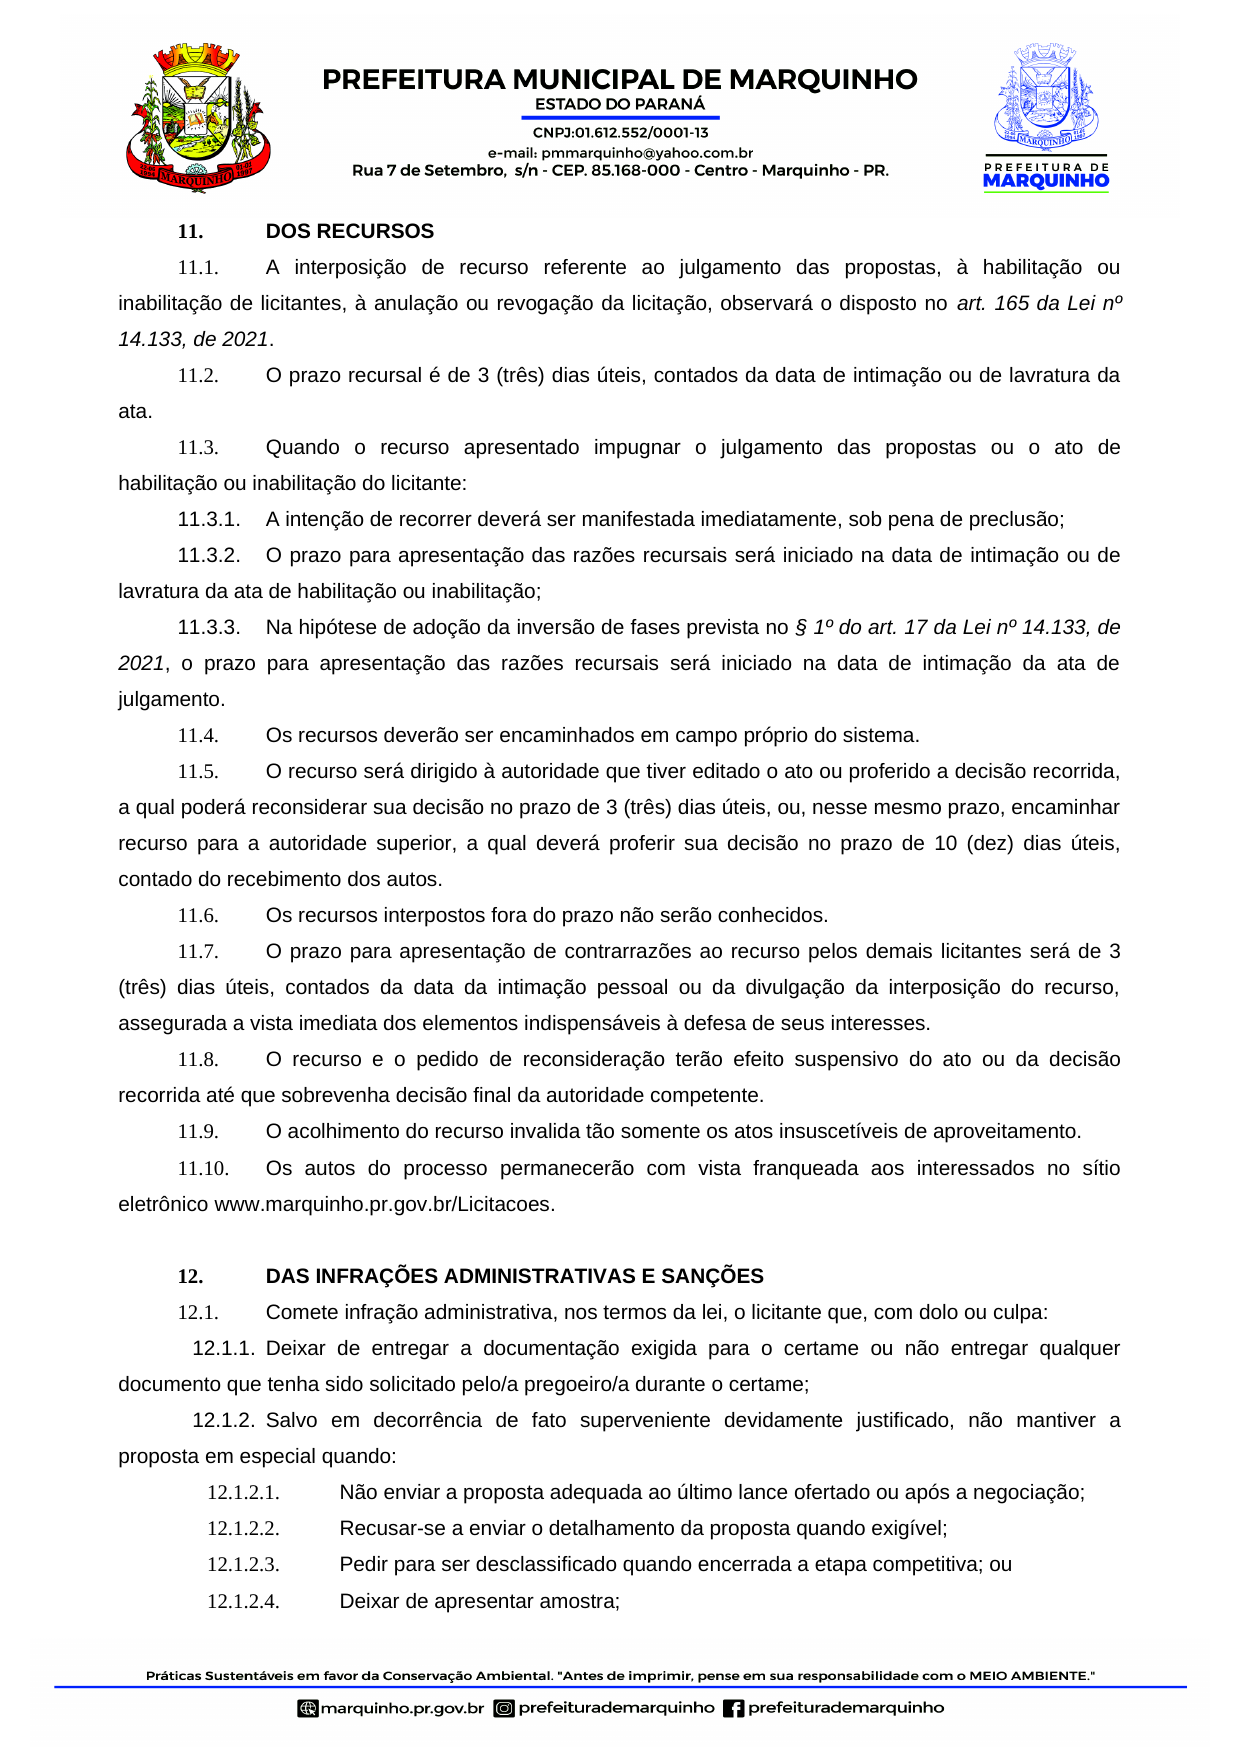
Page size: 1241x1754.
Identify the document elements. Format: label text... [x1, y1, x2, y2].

text Comete infração administrativa, nos termos da lei, o licitante que, com dolo ou culpa: [118, 1300, 1122, 1324]
text O recurso será dirigido à autoridade que tiver editado o ato ou proferido a decisão recorrida, a qual poderá reconsiderar sua decisão no prazo de 3 (três) dias úteis, ou, nesse mesmo prazo, encaminhar recurso para a autoridade superior, a qual deverá proferir sua decisão no prazo de 10 (dez) dias úteis, contado do recebimento dos autos. [118, 759, 1122, 891]
text A interposição de recurso referente ao julgamento das propostas, à habilitação ou inabilitação de licitantes, à anulação ou revogação da licitação, observará o disposto no art. 165 da Lei nº 14.133, de 2021. [118, 255, 1122, 351]
text DOS RECURSOS [118, 218, 1122, 243]
text Recusar-se a enviar o detalhamento da proposta quando exigível; [118, 1516, 1122, 1540]
text Os recursos interpostos fora do prazo não serão conhecidos. [118, 903, 1122, 927]
text O prazo recursal é de 3 (três) dias úteis, contados da data de intimação ou de lavratura da ata. [118, 363, 1122, 423]
text Os recursos deverão ser encaminhados em campo próprio do sistema. [118, 723, 1122, 747]
text Não enviar a proposta adequada ao último lance ofertado ou após a negociação; [118, 1480, 1122, 1504]
text DAS INFRAÇÕES ADMINISTRATIVAS E SANÇÕES [118, 1263, 1122, 1288]
text O recurso e o pedido de reconsideração terão efeito suspensivo do ato ou da decisão recorrida até que sobrevenha decisão final da autoridade competente. [118, 1047, 1122, 1107]
text Pedir para ser desclassificado quando encerrada a etapa competitiva; ou [118, 1552, 1122, 1576]
text Na hipótese de adoção da inversão de fases prevista no § 1º do art. 17 da Lei nº 14.133, de 2021, o prazo para apresentação das razões recursais será iniciado na data de intimação da ata de julgamento. [118, 615, 1122, 711]
text Deixar de apresentar amostra; [118, 1588, 1122, 1613]
text Deixar de entregar a documentação exigida para o certame ou não entregar qualquer documento que tenha sido solicitado pelo/a pregoeiro/a durante o certame; [118, 1336, 1122, 1396]
text O acolhimento do recurso invalida tão somente os atos insuscetíveis de aproveitamento. [118, 1119, 1122, 1143]
text Os autos do processo permanecerão com vista franqueada aos interessados no sítio eletrônico www.marquinho.pr.gov.br/Licitacoes. [118, 1155, 1122, 1216]
picture [60, 14, 1181, 218]
text O prazo para apresentação de contrarrazões ao recurso pelos demais licitantes será de 3 (três) dias úteis, contados da data da intimação pessoal ou da divulgação da interposição do recurso, assegurada a vista imediata dos elementos indispensáveis à defesa de seus interesses. [118, 939, 1122, 1035]
text Quando o recurso apresentado impugnar o julgamento das propostas ou o ato de habilitação ou inabilitação do licitante: [118, 435, 1122, 495]
text A intenção de recorrer deverá ser manifestada imediatamente, sob pena de preclusão; [118, 507, 1122, 531]
picture [30, 1638, 1210, 1747]
text O prazo para apresentação das razões recursais será iniciado na data de intimação ou de lavratura da ata de habilitação ou inabilitação; [118, 543, 1122, 603]
text Salvo em decorrência de fato superveniente devidamente justificado, não mantiver a proposta em especial quando: [118, 1408, 1122, 1468]
